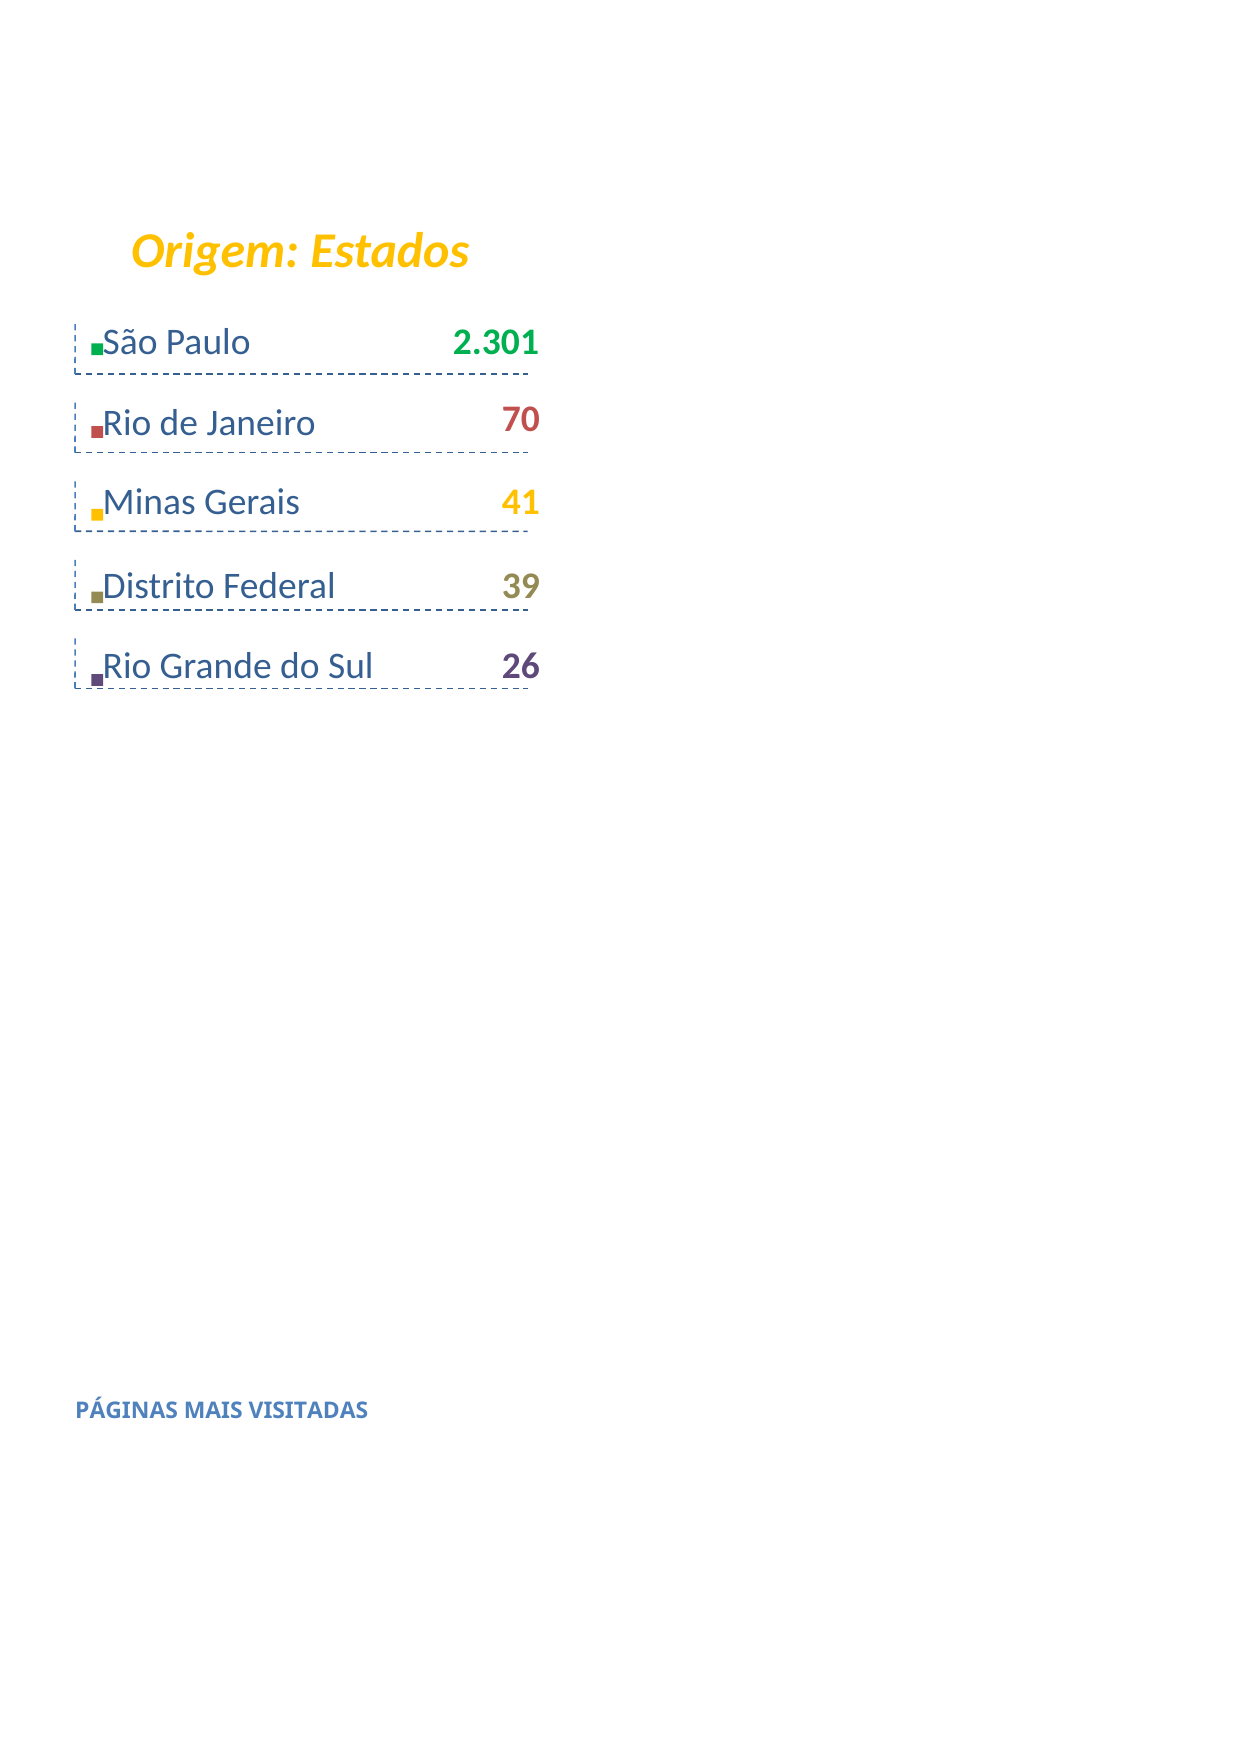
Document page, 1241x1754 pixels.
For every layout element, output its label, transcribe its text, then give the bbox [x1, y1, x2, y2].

text PÁGINAS MAIS VISITADAS [75, 1394, 1165, 1425]
